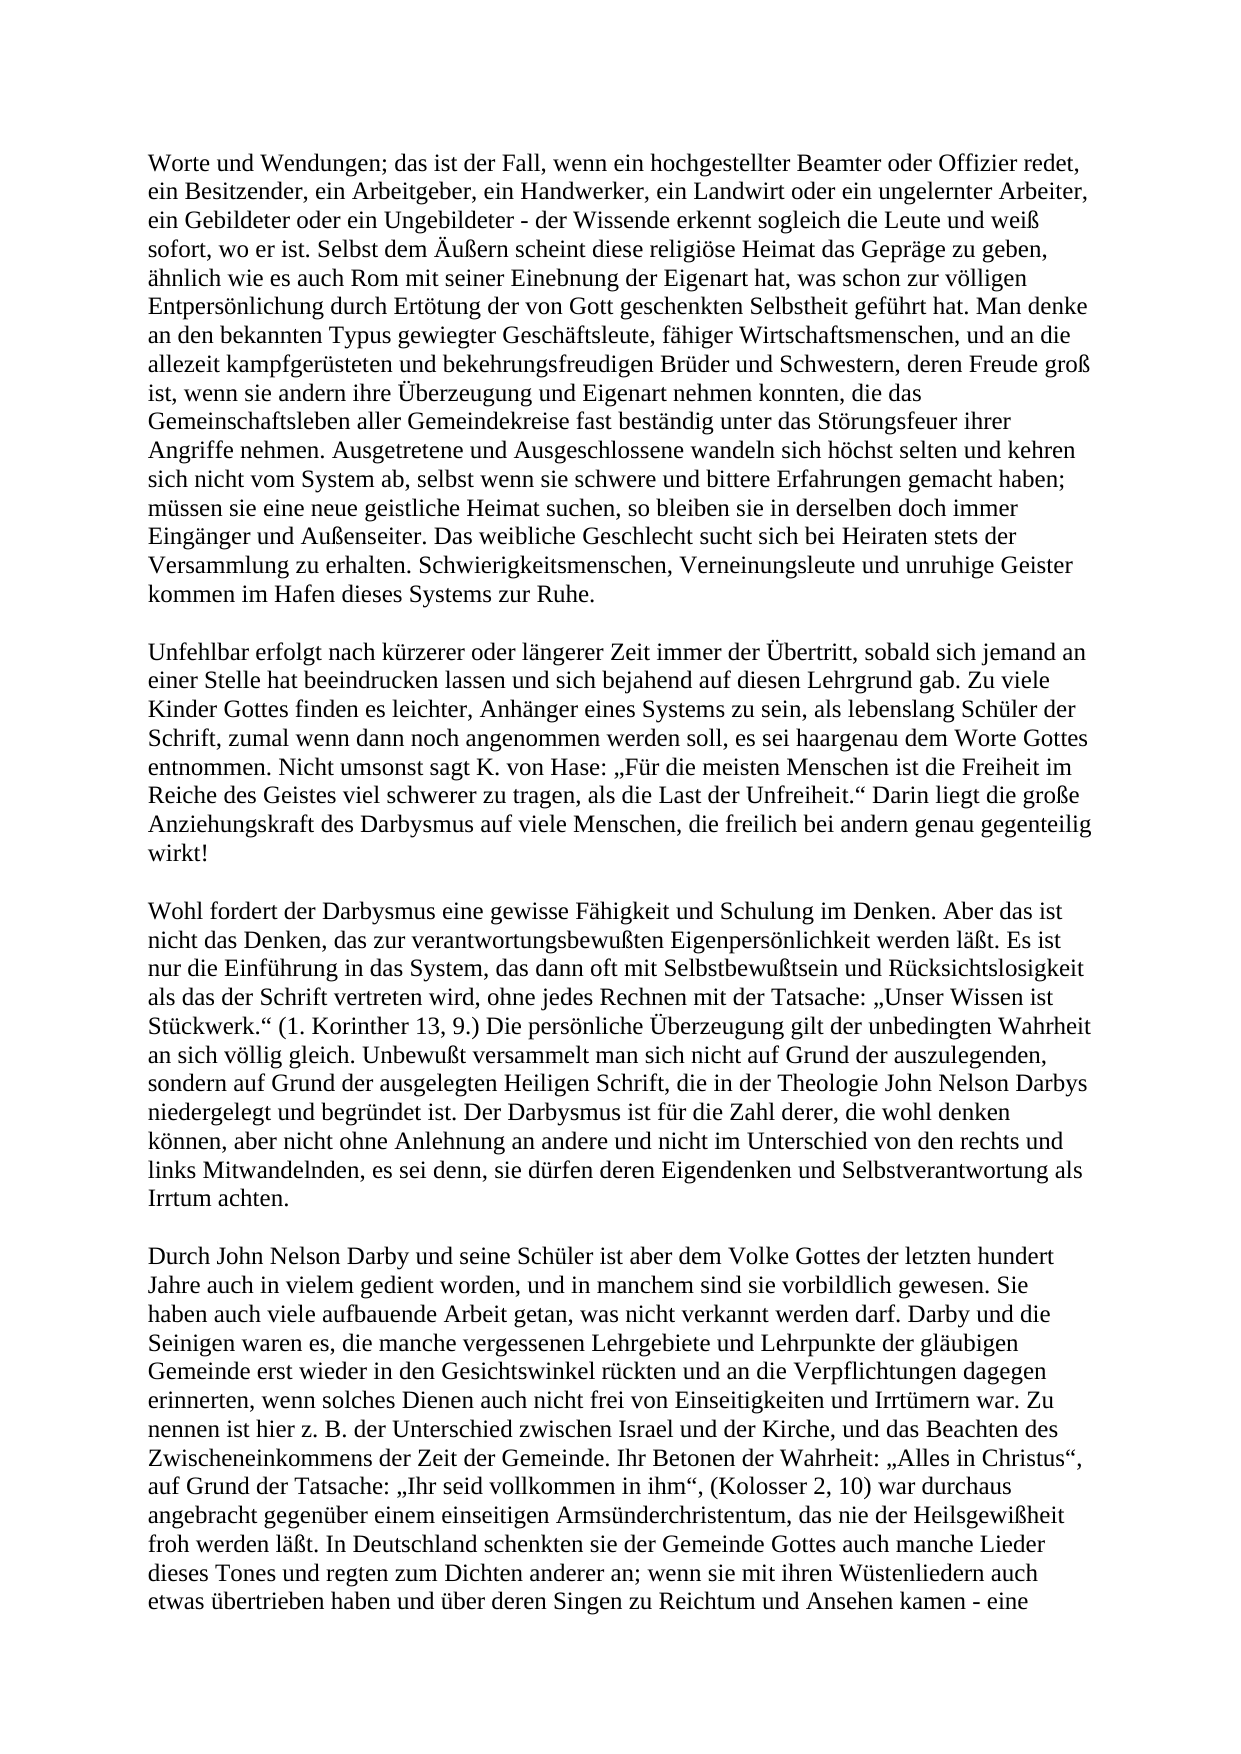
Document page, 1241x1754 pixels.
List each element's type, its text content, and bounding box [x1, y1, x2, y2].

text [148, 1241, 1093, 1615]
text Wohl fordert der Darbysmus eine gewisse Fähigkeit und Schulung im Denken. Aber das ist nicht das Denken, das zur verantwortungsbewußten Eigenpersönlichkeit werden läßt. Es ist nur die Einführung in das System, das dann oft mit Selbstbewußtsein und Rücksichtslosigkeit als das der Schrift vertreten wird, ohne jedes Rechnen mit der Tatsache: „Unser Wissen ist Stückwerk.“ (1. Korinther 13, 9.) Die persönliche Überzeugung gilt der unbedingten Wahrheit an sich völlig gleich. Unbewußt versammelt man sich nicht auf Grund der auszulegenden, sondern auf Grund der ausgelegten Heiligen Schrift, die in der Theologie John Nelson Darbys niedergelegt und begründet ist. Der Darbysmus ist für die Zahl derer, die wohl denken können, aber nicht ohne Anlehnung an andere und nicht im Unterschied von den rechts und links Mitwandelnden, es sei denn, sie dürfen deren Eigendenken und Selbstverantwortung als Irrtum achten. [148, 896, 1093, 1212]
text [148, 148, 1093, 608]
text Unfehlbar erfolgt nach kürzerer oder längerer Zeit immer der Übertritt, sobald sich jemand an einer Stelle hat beeindrucken lassen und sich bejahend auf diesen Lehrgrund gab. Zu viele Kinder Gottes finden es leichter, Anhänger eines Systems zu sein, als lebenslang Schüler der Schrift, zumal wenn dann noch angenommen werden soll, es sei haargenau dem Worte Gottes entnommen. Nicht umsonst sagt K. von Hase: „Für die meisten Menschen ist die Freiheit im Reiche des Geistes viel schwerer zu tragen, als die Last der Unfreiheit.“ Darin liegt die große Anziehungskraft des Darbysmus auf viele Menschen, die freilich bei andern genau gegenteilig wirkt! [148, 637, 1093, 867]
